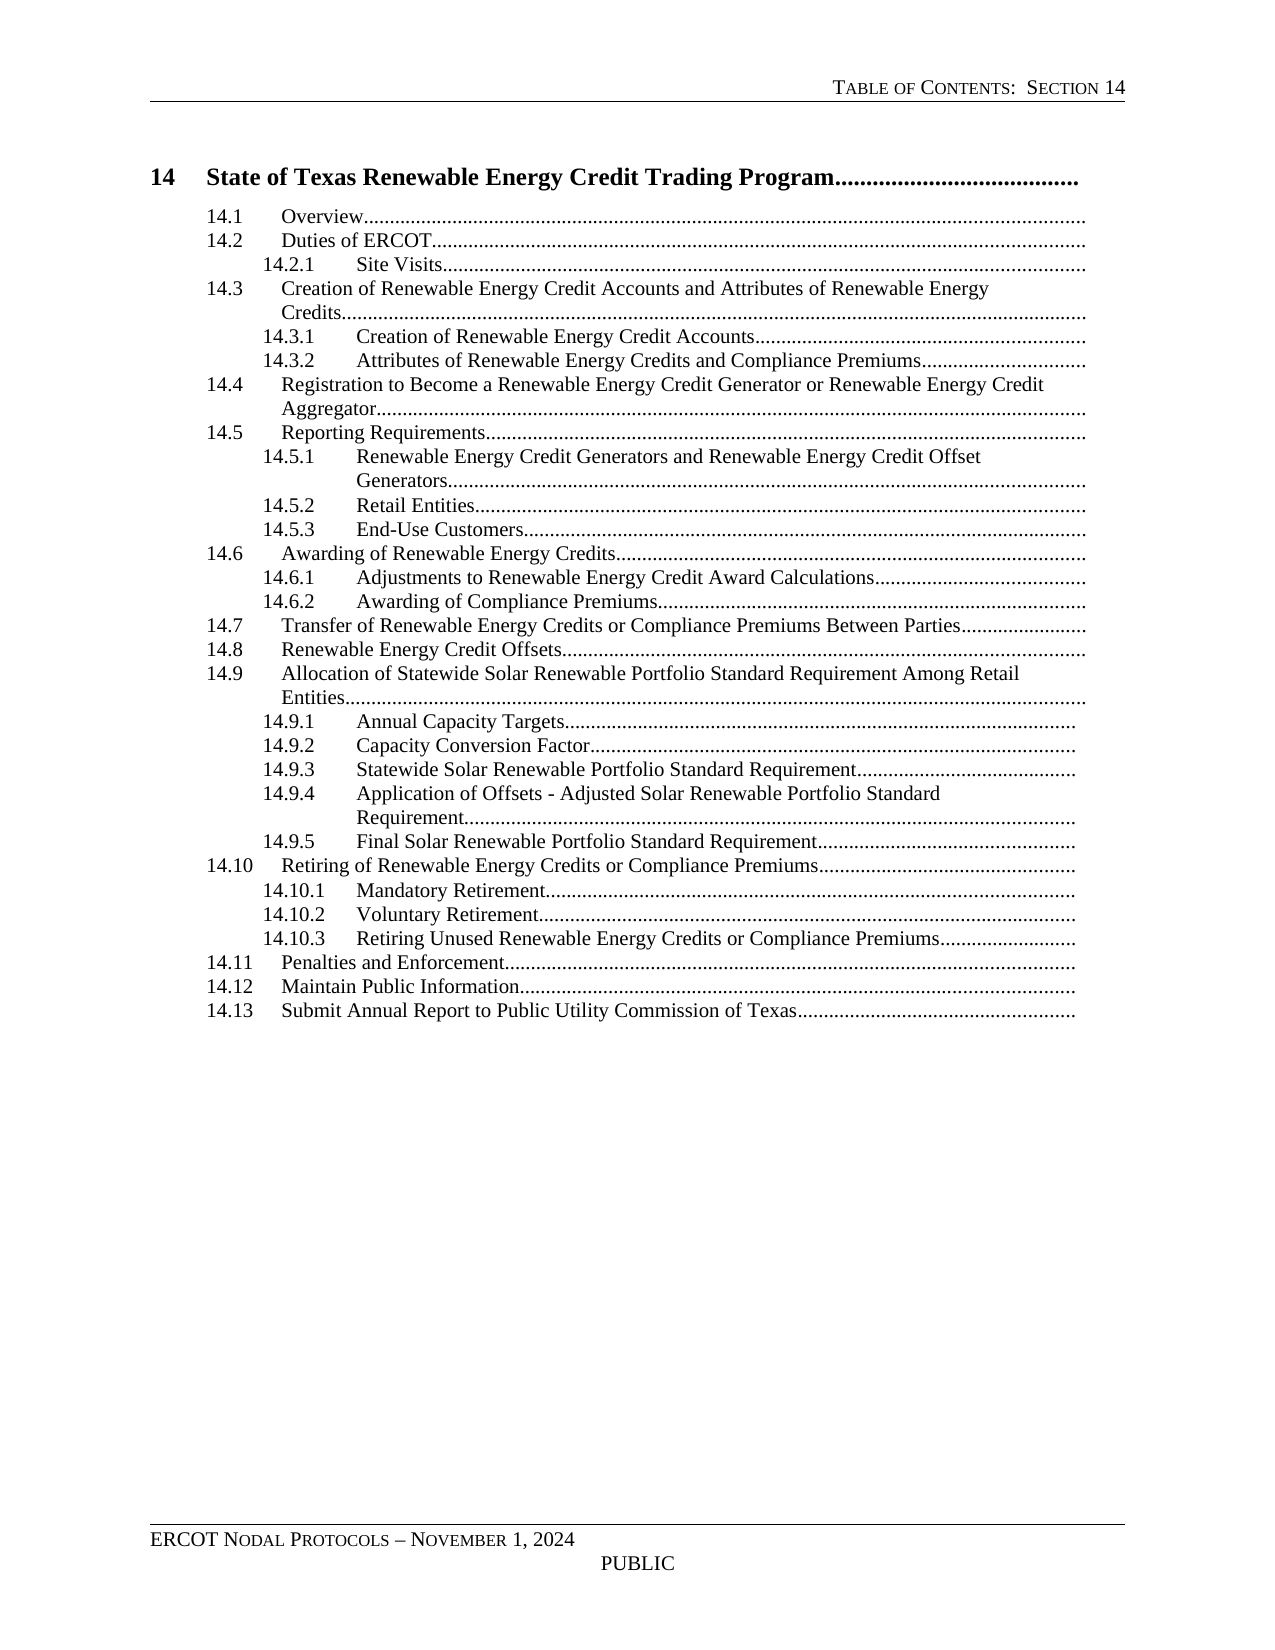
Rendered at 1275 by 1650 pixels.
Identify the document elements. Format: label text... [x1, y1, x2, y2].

text 14.2 Duties of ERCOT 14-1 [206, 228, 1050, 252]
text 14.6.1 Adjustments to Renewable Energy Credit Award Calculations 14-7 [262, 565, 1050, 589]
text 14.3.2 Attributes of Renewable Energy Credits and Compliance Premiums 14-3 [262, 348, 1050, 372]
text 14.12 Maintain Public Information 14-15 [206, 974, 1050, 998]
text 14.10.2 Voluntary Retirement 14-15 [262, 902, 1050, 926]
text 14.9.2 Capacity Conversion Factor 14-11 [262, 733, 1050, 757]
text 14.5.2 Retail Entities 14-6 [262, 492, 1050, 517]
text 14.9.1 Annual Capacity Targets 14-10 [262, 709, 1050, 733]
text 14.5.3 End-Use Customers 14-7 [262, 517, 1050, 541]
text 14.10.1 Mandatory Retirement 14-15 [262, 877, 1050, 902]
text 14.2.1 Site Visits 14-3 [262, 252, 1050, 276]
text 14.10.3 Retiring Unused Renewable Energy Credits or Compliance Premiums 14-15 [262, 926, 1050, 950]
text 14.3.1 Creation of Renewable Energy Credit Accounts 14-3 [262, 324, 1050, 348]
text 14.4 Registration to Become a Renewable Energy Credit Generator or Renewable Energy Credit Aggregator 14-4 [206, 372, 1050, 420]
text 14.8 Renewable Energy Credit Offsets 14-9 [206, 637, 1050, 661]
text 14.9.5 Final Solar Renewable Portfolio Standard Requirement 14-14 [262, 829, 1050, 853]
text 14.3 Creation of Renewable Energy Credit Accounts and Attributes of Renewable Energy Credits 14-3 [206, 276, 1050, 324]
text 14.13 Submit Annual Report to Public Utility Commission of Texas 14-17 [206, 998, 1050, 1022]
text 14.9 Allocation of Statewide Solar Renewable Portfolio Standard Requirement Among Retail Entities 14-9 [206, 661, 1050, 709]
text 14.5.1 Renewable Energy Credit Generators and Renewable Energy Credit Offset Generators 14-5 [262, 444, 1050, 492]
text 14.6 Awarding of Renewable Energy Credits 14-7 [206, 541, 1050, 565]
text 14.1 Overview 14-1 [206, 204, 1050, 228]
text 14.7 Transfer of Renewable Energy Credits or Compliance Premiums Between Parties 14-8 [206, 613, 1050, 637]
text 14.9.4 Application of Offsets - Adjusted Solar Renewable Portfolio Standard Requirement 14-13 [262, 781, 1050, 829]
text 14.10 Retiring of Renewable Energy Credits or Compliance Premiums 14-14 [206, 853, 1050, 877]
text 14.9.3 Statewide Solar Renewable Portfolio Standard Requirement 14-12 [262, 757, 1050, 781]
text 14.5 Reporting Requirements 14-5 [206, 420, 1050, 444]
text 14.11 Penalties and Enforcement 14-15 [206, 950, 1050, 974]
text 14 State of Texas Renewable Energy Credit Trading Program 14-1 [150, 162, 1050, 191]
text 14.6.2 Awarding of Compliance Premiums 14-8 [262, 589, 1050, 613]
